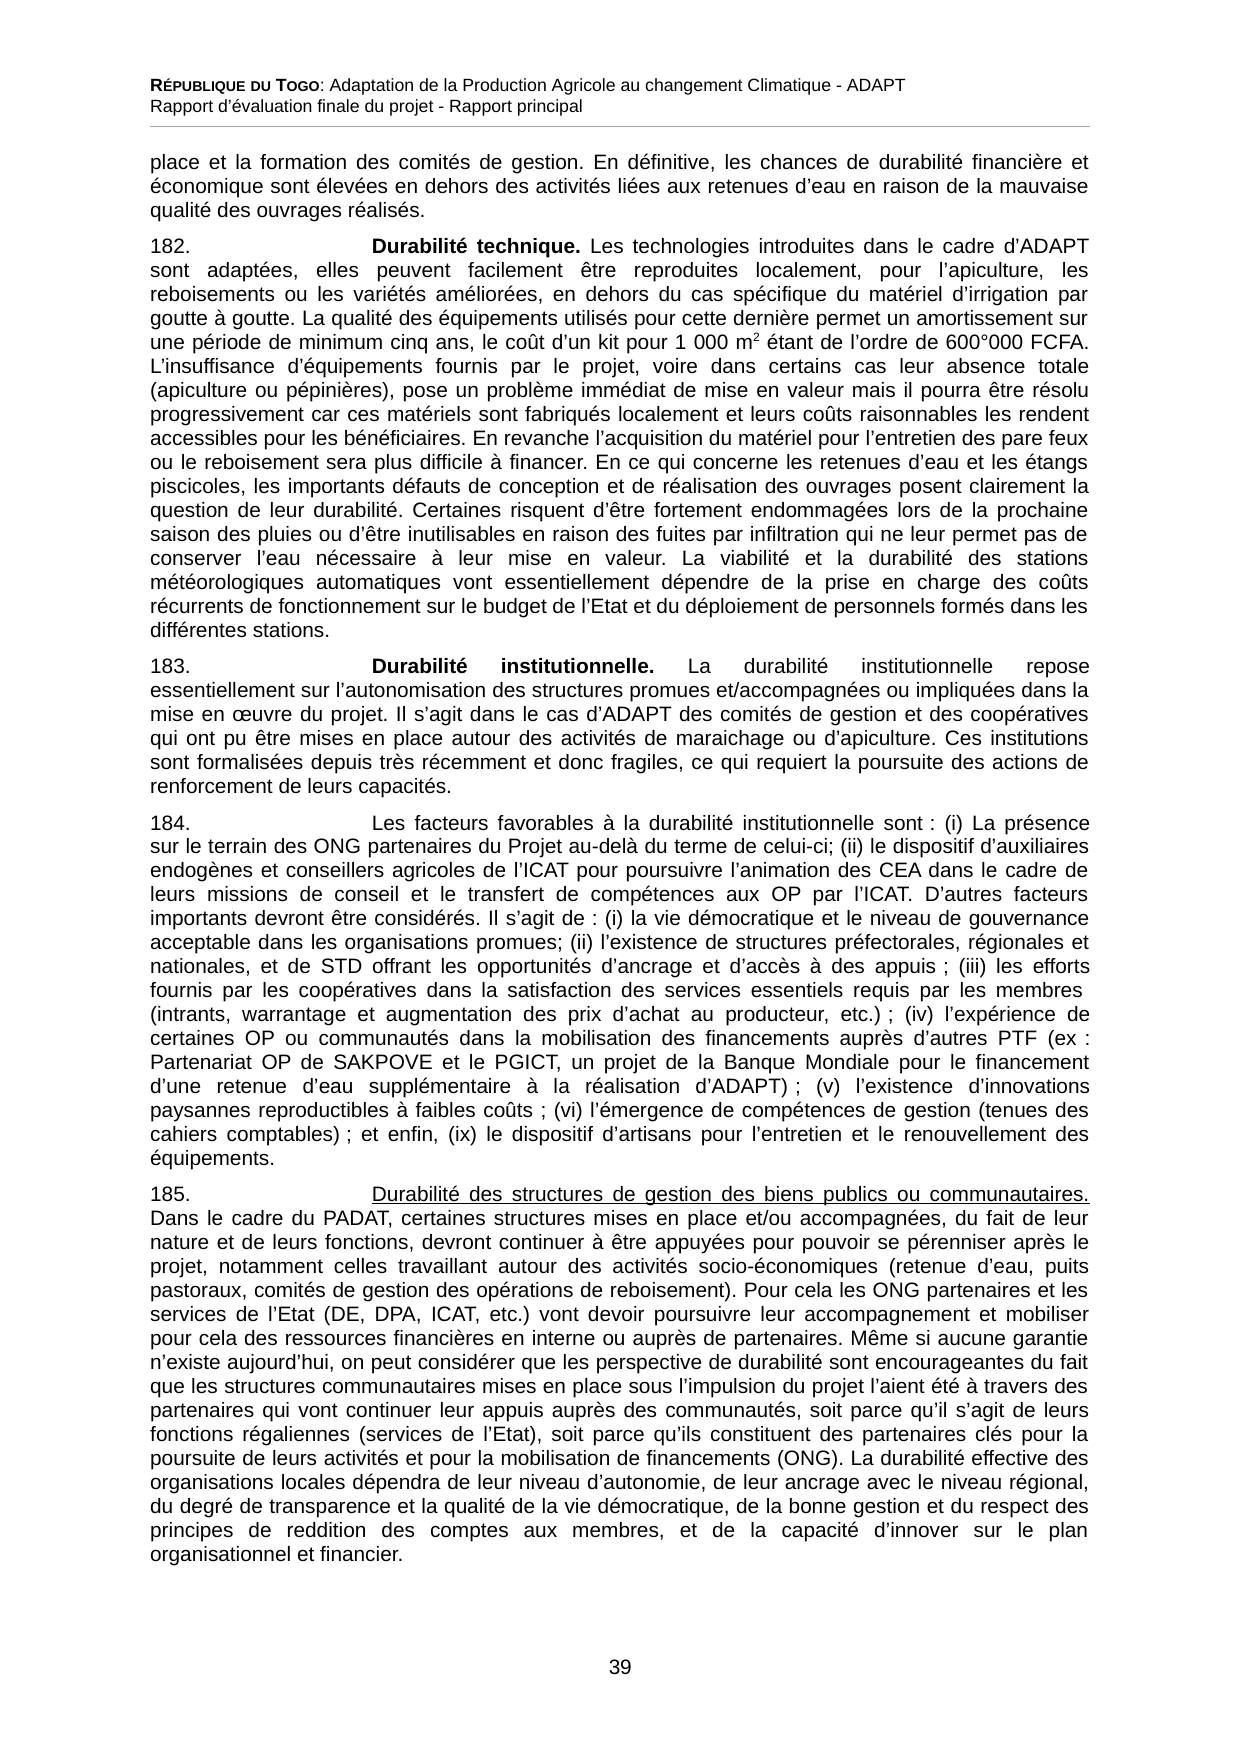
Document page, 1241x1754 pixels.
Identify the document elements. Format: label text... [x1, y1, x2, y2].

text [150, 150, 1090, 222]
text Durabilité institutionnelle. La durabilité institutionnelle repose essentiellement sur l’autonomisation des structures promues et/accompagnées ou impliquées dans la mise en œuvre du projet. Il s’agit dans le cas d’ADAPT des comités de gestion et des coopératives qui ont pu être mises en place autour des activités de maraichage ou d’apiculture. Ces institutions sont formalisées depuis très récemment et donc fragiles, ce qui requiert la poursuite des actions de renforcement de leurs capacités. [150, 654, 1090, 798]
text Les facteurs favorables à la durabilité institutionnelle sont : (i) La présence sur le terrain des ONG partenaires du Projet au-delà du terme de celui-ci; (ii) le dispositif d’auxiliaires endogènes et conseillers agricoles de l’ICAT pour poursuivre l’animation des CEA dans le cadre de leurs missions de conseil et le transfert de compétences aux OP par l’ICAT. D’autres facteurs importants devront être considérés. Il s’agit de : (i) la vie démocratique et le niveau de gouvernance acceptable dans les organisations promues; (ii) l’existence de structures préfectorales, régionales et nationales, et de STD offrant les opportunités d’ancrage et d’accès à des appuis ; (iii) les efforts fournis par les coopératives dans la satisfaction des services essentiels requis par les membres (intrants, warrantage et augmentation des prix d’achat au producteur, etc.) ; (iv) l’expérience de certaines OP ou communautés dans la mobilisation des financements auprès d’autres PTF (ex : Partenariat OP de SAKPOVE et le PGICT, un projet de la Banque Mondiale pour le financement d’une retenue d’eau supplémentaire à la réalisation d’ADAPT) ; (v) l’existence d’innovations paysannes reproductibles à faibles coûts ; (vi) l’émergence de compétences de gestion (tenues des cahiers comptables) ; et enfin, (ix) le dispositif d’artisans pour l’entretien et le renouvellement des équipements. [150, 810, 1090, 1170]
text Durabilité technique. Les technologies introduites dans le cadre d’ADAPT sont adaptées, elles peuvent facilement être reproduites localement, pour l’apiculture, les reboisements ou les variétés améliorées, en dehors du cas spécifique du matériel d’irrigation par goutte à goutte. La qualité des équipements utilisés pour cette dernière permet un amortissement sur une période de minimum cinq ans, le coût d’un kit pour 1 000 m2 étant de l’ordre de 600°000 FCFA. L’insuffisance d’équipements fournis par le projet, voire dans certains cas leur absence totale (apiculture ou pépinières), pose un problème immédiat de mise en valeur mais il pourra être résolu progressivement car ces matériels sont fabriqués localement et leurs coûts raisonnables les rendent accessibles pour les bénéficiaires. En revanche l’acquisition du matériel pour l’entretien des pare feux ou le reboisement sera plus difficile à financer. En ce qui concerne les retenues d’eau et les étangs piscicoles, les importants défauts de conception et de réalisation des ouvrages posent clairement la question de leur durabilité. Certaines risquent d’être fortement endommagées lors de la prochaine saison des pluies ou d’être inutilisables en raison des fuites par infiltration qui ne leur permet pas de conserver l’eau nécessaire à leur mise en valeur. La viabilité et la durabilité des stations météorologiques automatiques vont essentiellement dépendre de la prise en charge des coûts récurrents de fonctionnement sur le budget de l’Etat et du déploiement de personnels formés dans les différentes stations. [150, 234, 1090, 642]
text Durabilité des structures de gestion des biens publics ou communautaires. Dans le cadre du PADAT, certaines structures mises en place et/ou accompagnées, du fait de leur nature et de leurs fonctions, devront continuer à être appuyées pour pouvoir se pérenniser après le projet, notamment celles travaillant autour des activités socio-économiques (retenue d’eau, puits pastoraux, comités de gestion des opérations de reboisement). Pour cela les ONG partenaires et les services de l’Etat (DE, DPA, ICAT, etc.) vont devoir poursuivre leur accompagnement et mobiliser pour cela des ressources financières en interne ou auprès de partenaires. Même si aucune garantie n’existe aujourd’hui, on peut considérer que les perspective de durabilité sont encourageantes du fait que les structures communautaires mises en place sous l’impulsion du projet l’aient été à travers des partenaires qui vont continuer leur appuis auprès des communautés, soit parce qu’il s’agit de leurs fonctions régaliennes (services de l’Etat), soit parce qu’ils constituent des partenaires clés pour la poursuite de leurs activités et pour la mobilisation de financements (ONG). La durabilité effective des organisations locales dépendra de leur niveau d’autonomie, de leur ancrage avec le niveau régional, du degré de transparence et la qualité de la vie démocratique, de la bonne gestion et du respect des principes de reddition des comptes aux membres, et de la capacité d’innover sur le plan organisationnel et financier. [150, 1182, 1090, 1566]
